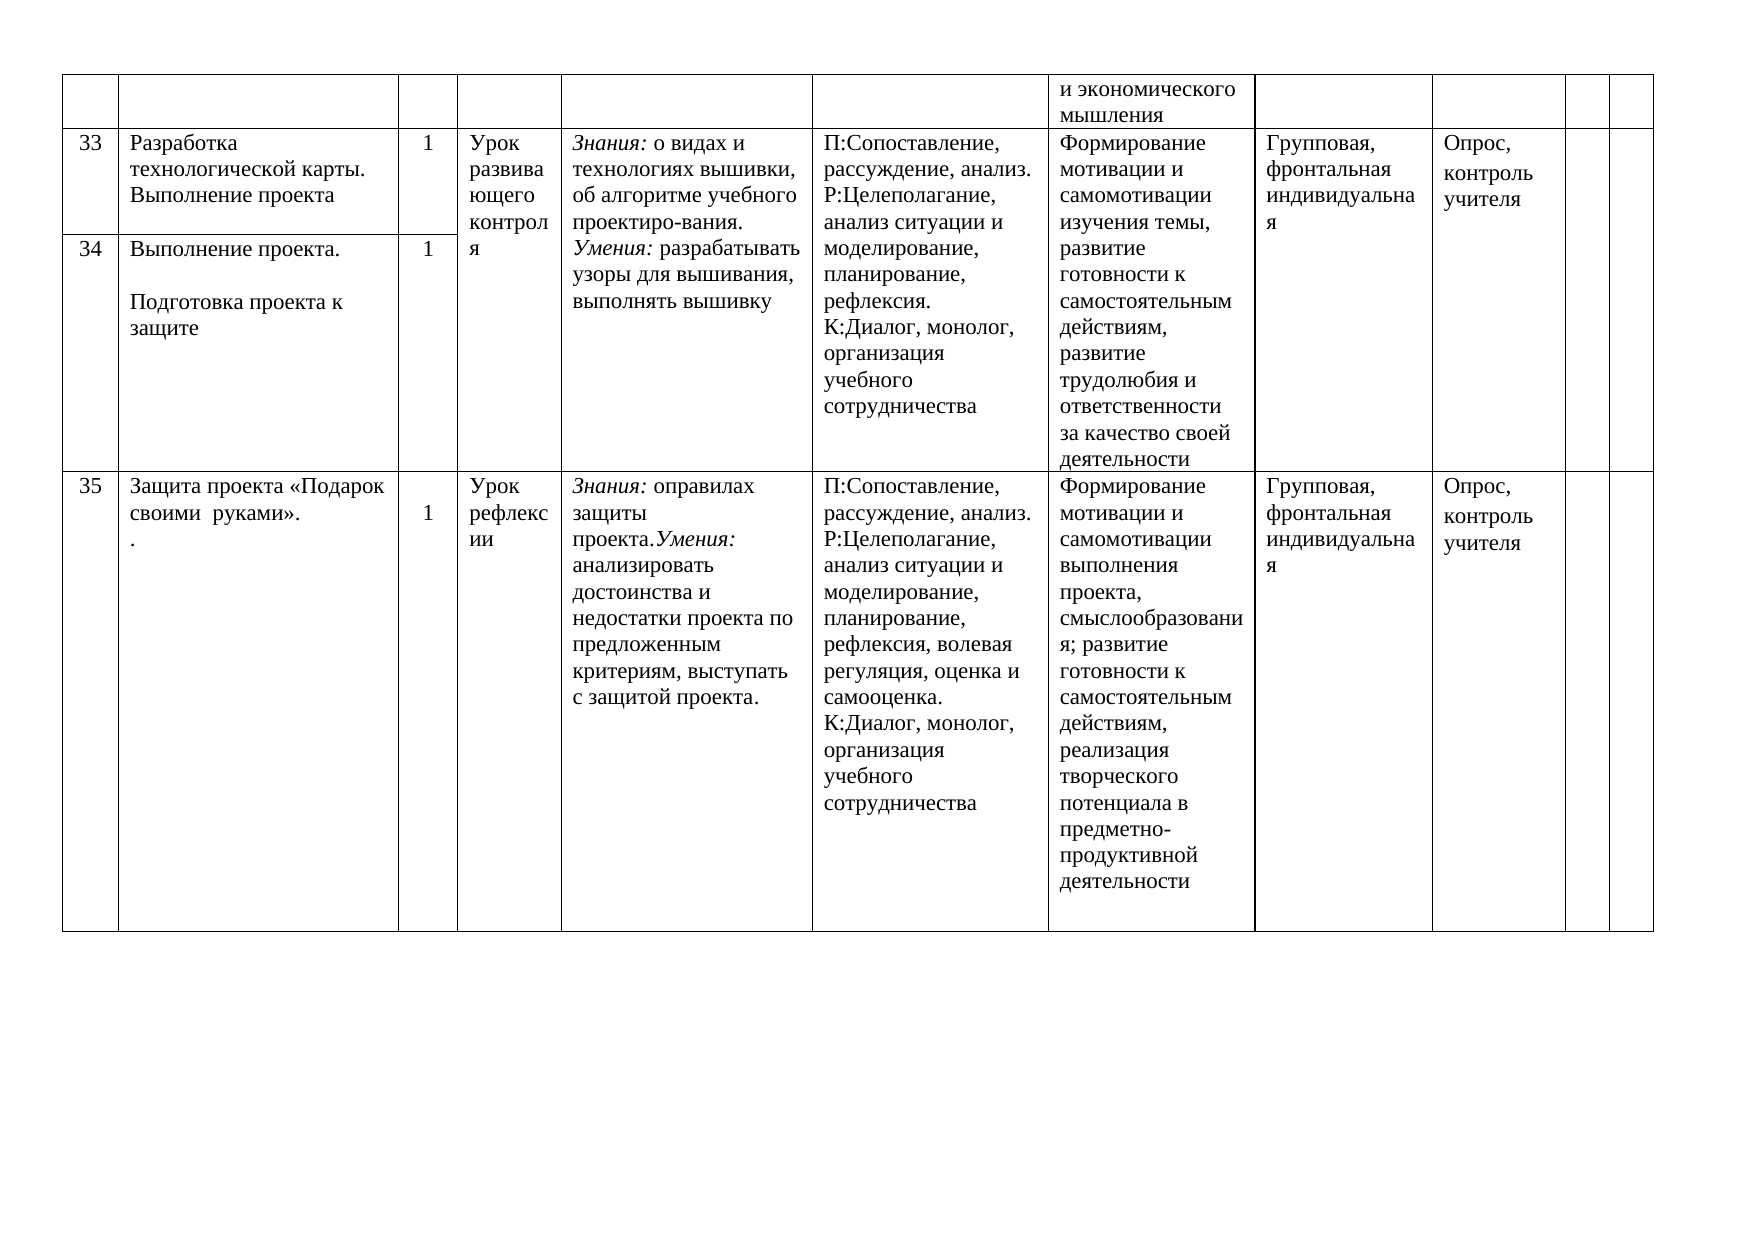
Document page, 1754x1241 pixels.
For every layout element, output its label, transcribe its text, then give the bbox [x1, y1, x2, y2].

table_cell Урок рефлексии [458, 472, 561, 931]
table_cell Формирование мотивации и самомотивации изучения темы, развитие готовности к самостоятельным действиям, развитие трудолюбия и ответственности за качество своей деятельности [1049, 129, 1254, 471]
table_cell 1 [399, 472, 457, 931]
table_cell [1610, 472, 1653, 931]
table_cell Разработка технологической карты. Выполнение проекта [119, 129, 398, 234]
table_cell Знания: оправилах защиты проекта.Умения: анализировать достоинства и недостатки проекта по предложенным критериям, выступать с защитой проекта. [562, 472, 812, 931]
table_cell [399, 75, 457, 128]
table_cell 34 [63, 235, 118, 471]
table_cell Выполнение проекта. Подготовка проекта к защите [119, 235, 398, 471]
table_cell П:Сопоставление, рассуждение, анализ. Р:Целеполагание, анализ ситуации и моделирование, планирование, рефлексия, волевая регуляция, оценка и самооценка. К:Диалог, монолог, организация учебного сотрудничества [813, 472, 1048, 931]
table_cell 33 [63, 129, 118, 234]
table_cell Урок развивающего контроля [458, 129, 561, 471]
table_cell 1 [399, 235, 457, 471]
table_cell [1433, 129, 1565, 471]
table_cell Опрос, контроль учителя [1433, 472, 1565, 931]
table_cell Защита проекта «Подарок своими руками». . [119, 472, 398, 931]
table_cell Знания: о видах и технологиях вышивки, об алгоритме учебного проектиро-вания. Умения: разрабатывать узоры для вышивания, выполнять вышивку [562, 129, 812, 471]
table_cell [1610, 129, 1653, 471]
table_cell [1256, 129, 1432, 471]
table_cell Формирование мотивации и самомотивации выполнения проекта, смыслообразования; развитие готовности к самостоятельным действиям, реализация творческого потенциала в предметно-продуктивной деятельности [1049, 472, 1254, 931]
table_cell 35 [63, 472, 118, 931]
table_cell Групповая, фронтальная индивидуальная [1256, 472, 1432, 931]
table_cell П:Сопоставление, рассуждение, анализ. Р:Целеполагание, анализ ситуации и моделирование, планирование, рефлексия. К:Диалог, монолог, организация учебного сотрудничества [813, 129, 1048, 471]
table_cell [1566, 129, 1609, 471]
table_cell 1 [399, 129, 457, 234]
table_cell [1566, 472, 1609, 931]
